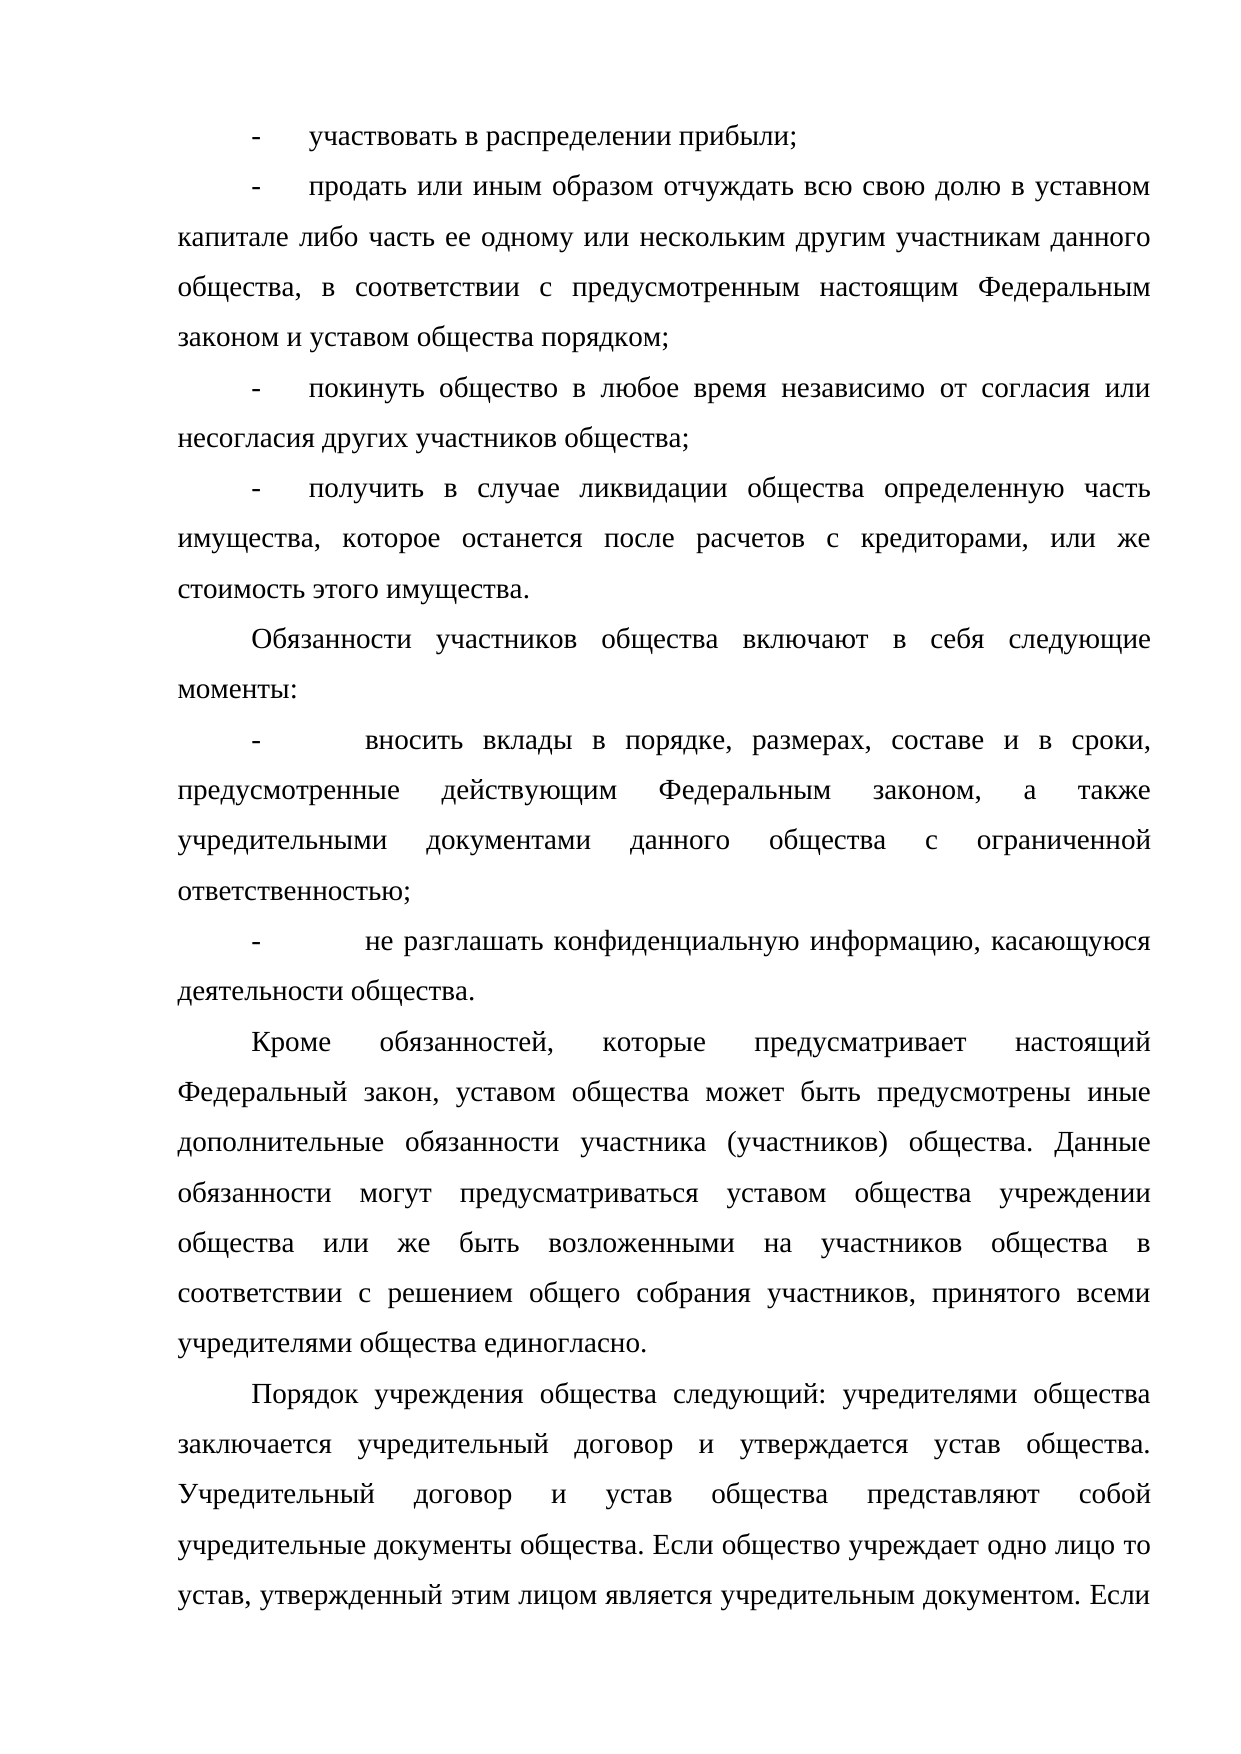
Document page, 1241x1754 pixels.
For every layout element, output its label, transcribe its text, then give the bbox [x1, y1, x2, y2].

list не разглашать конфиденциальную информацию, касающуюся деятельности общества. [177, 923, 1152, 1007]
list получить в случае ликвидации общества определенную часть имущества, которое останется после расчетов с кредиторами, или же стоимость этого имущества. [177, 470, 1152, 604]
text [177, 1376, 1152, 1611]
text Обязанности участников общества включают в себя следующие моменты: [177, 621, 1152, 705]
list продать или иным образом отчуждать всю свою долю в уставном капитале либо часть ее одному или нескольким другим участникам данного общества, в соответствии с предусмотренным настоящим Федеральным законом и уставом общества порядком; [177, 168, 1152, 353]
list участвовать в распределении прибыли; [177, 118, 1152, 152]
list вносить вклады в порядке, размерах, составе и в сроки, предусмотренные действующим Федеральным законом, а также учредительными документами данного общества с ограниченной ответственностью; [177, 722, 1152, 906]
text Кроме обязанностей, которые предусматривает настоящий Федеральный закон, уставом общества может быть предусмотрены иные дополнительные обязанности участника (участников) общества. Данные обязанности могут предусматриваться уставом общества учреждении общества или же быть возложенными на участников общества в соответствии с решением общего собрания участников, принятого всеми учредителями общества единогласно. [177, 1024, 1152, 1359]
list покинуть общество в любое время независимо от согласия или несогласия других участников общества; [177, 370, 1152, 453]
